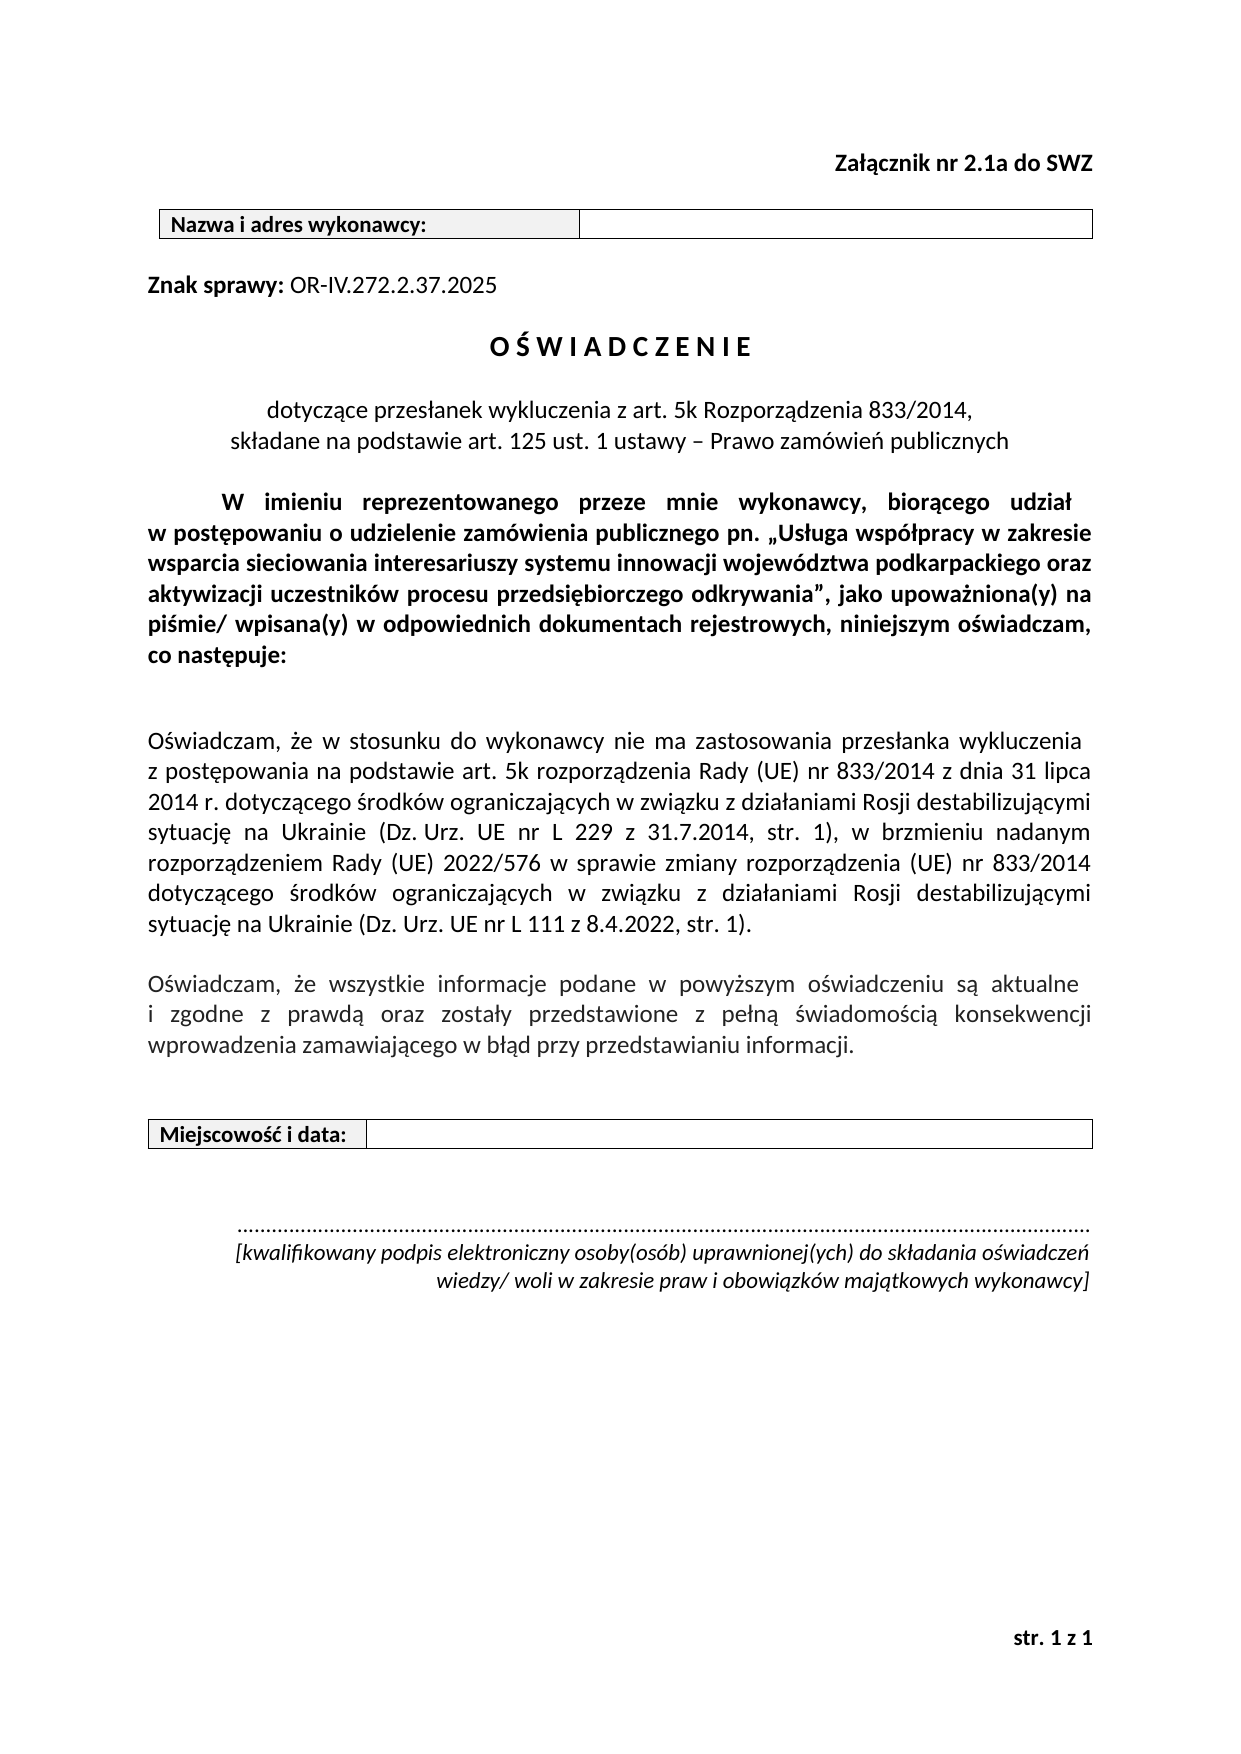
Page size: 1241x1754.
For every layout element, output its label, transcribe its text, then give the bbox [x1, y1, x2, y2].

text składane na podstawie art. 125 ust. 1 ustawy – Prawo zamówień publicznych [148, 425, 1093, 456]
text Oświadczam, że wszystkie informacje podane w powyższym oświadczeniu są aktualne i zgodne z prawdą oraz zostały przedstawione z pełną świadomością konsekwencji wprowadzenia zamawiającego w błąd przy przedstawianiu informacji. [148, 968, 1093, 1059]
text dotyczące przesłanek wykluczenia z art. 5k Rozporządzenia 833/2014, [148, 395, 1093, 425]
text Oświadczam, że w stosunku do wykonawcy nie ma zastosowania przesłanka wykluczenia z postępowania na podstawie art. 5k rozporządzenia Rady (UE) nr 833/2014 z dnia 31 lipca 2014 r. dotyczącego środków ograniczających w związku z działaniami Rosji destabilizującymi sytuację na Ukrainie (Dz. Urz. UE nr L 229 z 31.7.2014, str. 1), w brzmieniu nadanym rozporządzeniem Rady (UE) 2022/576 w sprawie zmiany rozporządzenia (UE) nr 833/2014 dotyczącego środków ograniczających w związku z działaniami Rosji destabilizującymi sytuację na Ukrainie (Dz. Urz. UE nr L 111 z 8.4.2022, str. 1). [148, 725, 1093, 938]
subtitle Znak sprawy: OR-IV.272.2.37.2025 [148, 269, 1093, 300]
table_header Miejscowość i data: [149, 1120, 366, 1148]
text [kwalifikowany podpis elektroniczny osoby(osób) uprawnionej(ych) do składania oświadczeń wiedzy/ woli w zakresie praw i obowiązków majątkowych wykonawcy] [148, 1238, 1093, 1294]
text W imieniu reprezentowanego przeze mnie wykonawcy, biorącego udział w postępowaniu o udzielenie zamówienia publicznego pn. „Usługa współpracy w zakresie wsparcia sieciowania interesariuszy systemu innowacji województwa podkarpackiego oraz aktywizacji uczestników procesu przedsiębiorczego odkrywania”, jako upoważniona(y) na piśmie/ wpisana(y) w odpowiednich dokumentach rejestrowych, niniejszym oświadczam, co następuje: [148, 486, 1093, 669]
subtitle O Ś W I A D C Z E N I E [148, 328, 1093, 364]
subtitle Załącznik nr 2.1a do SWZ [148, 148, 1093, 178]
text .................................................................................................................................................... [148, 1210, 1093, 1238]
table_header Nazwa i adres wykonawcy: [160, 210, 579, 238]
table_header [367, 1120, 1092, 1148]
table_header [580, 210, 1092, 238]
